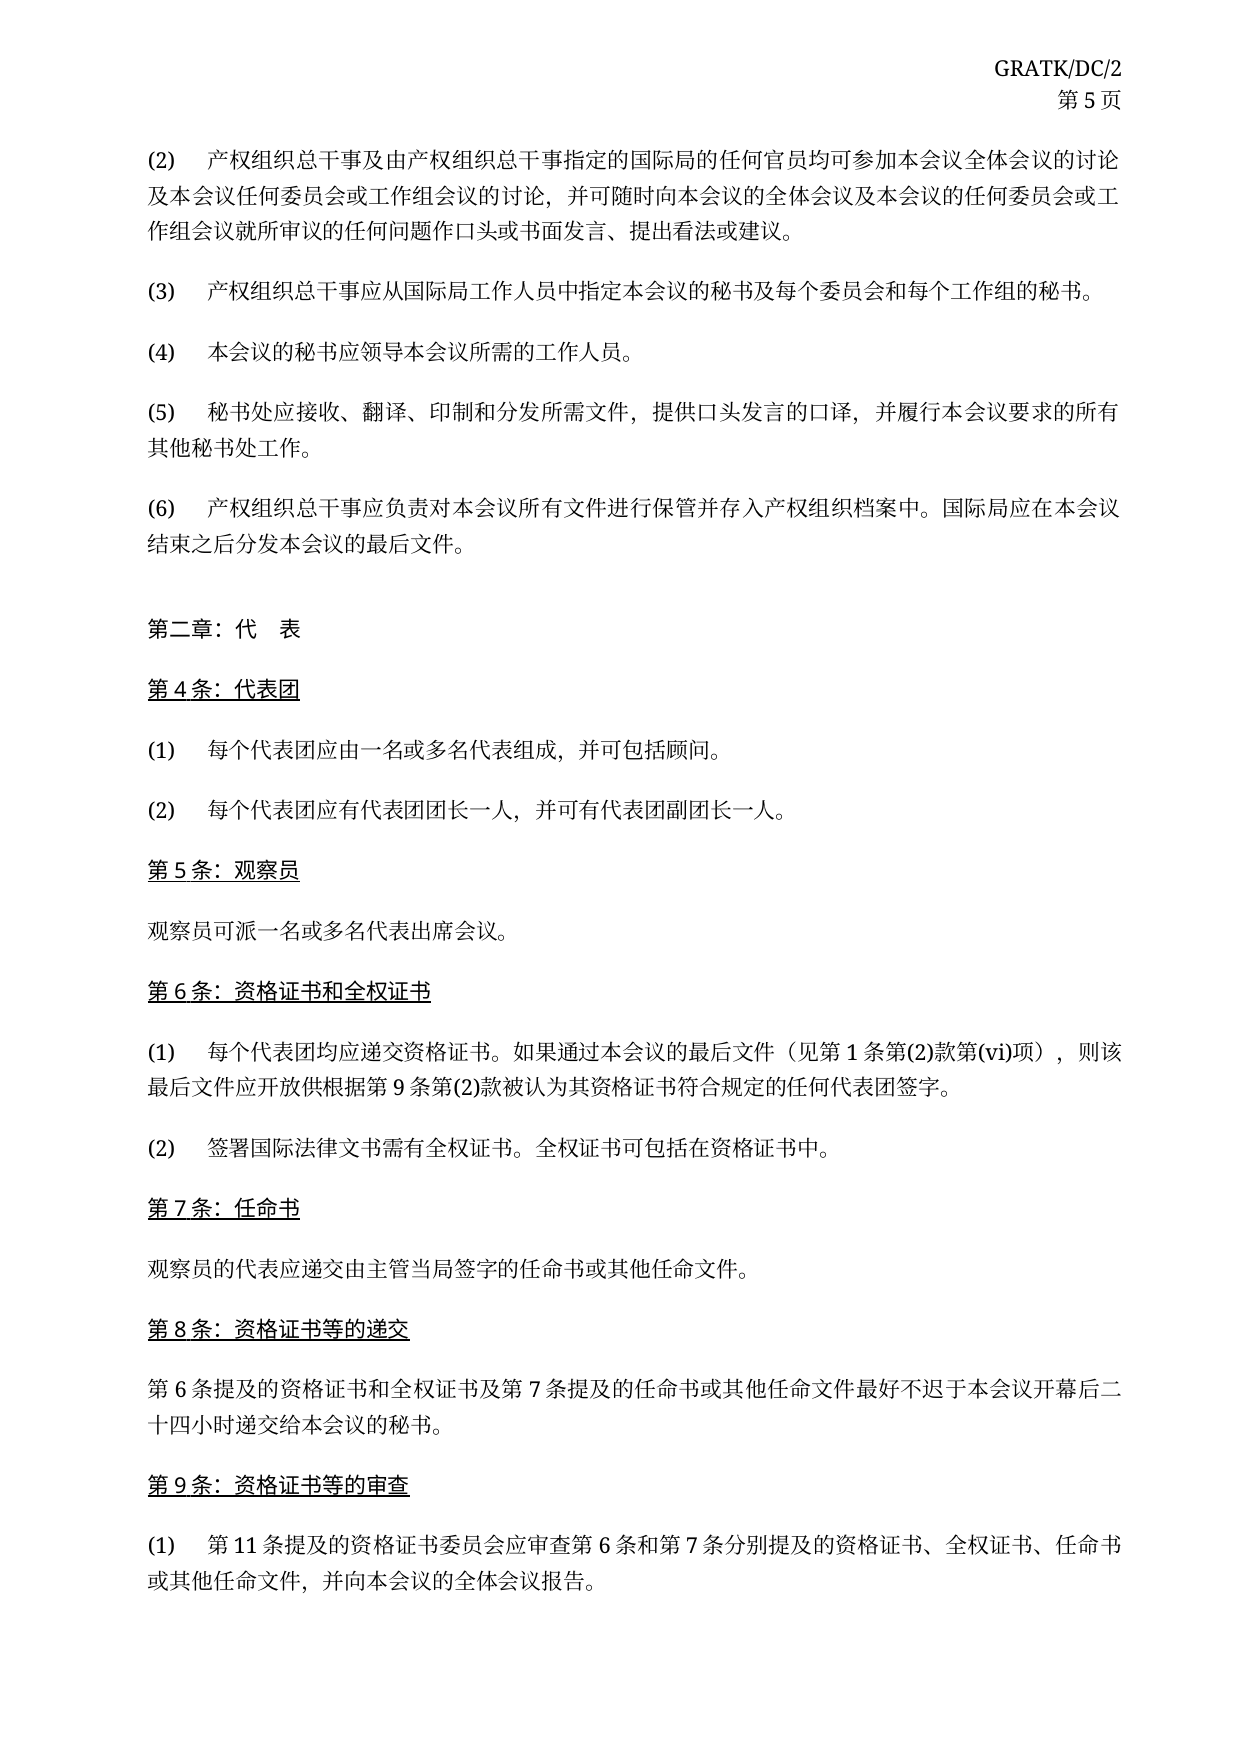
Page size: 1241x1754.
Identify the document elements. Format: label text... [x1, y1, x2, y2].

text (5) 秘书处应接收、翻译、印制和分发所需文件，提供口头发言的口译，并履行本会议要求的所有其他秘书处工作。 [148, 392, 1122, 462]
text 第5条：观察员 [148, 850, 1122, 885]
text 第6条提及的资格证书和全权证书及第7条提及的任命书或其他任命文件最好不迟于本会议开幕后二十四小时递交给本会议的秘书。 [148, 1369, 1122, 1439]
text 第9条：资格证书等的审查 [148, 1464, 1122, 1500]
text 第8条：资格证书等的递交 [148, 1308, 1122, 1344]
text (1) 每个代表团应由一名或多名代表组成，并可包括顾问。 [148, 729, 1122, 764]
text (2) 签署国际法律文书需有全权证书。全权证书可包括在资格证书中。 [148, 1127, 1122, 1162]
text 第7条：任命书 [148, 1187, 1122, 1223]
text (2) 产权组织总干事及由产权组织总干事指定的国际局的任何官员均可参加本会议全体会议的讨论及本会议任何委员会或工作组会议的讨论，并可随时向本会议的全体会议及本会议的任何委员会或工作组会议就所审议的任何问题作口头或书面发言、提出看法或建议。 [148, 139, 1122, 246]
text (1) 第11条提及的资格证书委员会应审查第6条和第7条分别提及的资格证书、全权证书、任命书或其他任命文件，并向本会议的全体会议报告。 [148, 1525, 1122, 1596]
text 第4条：代表团 [148, 669, 1122, 704]
text (1) 每个代表团均应递交资格证书。如果通过本会议的最后文件（见第1条第(2)款第(vi)项），则该最后文件应开放供根据第9条第(2)款被认为其资格证书符合规定的任何代表团签字。 [148, 1031, 1122, 1102]
text 观察员可派一名或多名代表出席会议。 [148, 910, 1122, 946]
text (4) 本会议的秘书应领导本会议所需的工作人员。 [148, 331, 1122, 367]
text 第二章：代 表 [148, 608, 1122, 644]
text (3) 产权组织总干事应从国际局工作人员中指定本会议的秘书及每个委员会和每个工作组的秘书。 [148, 271, 1122, 306]
text (2) 每个代表团应有代表团团长一人，并可有代表团副团长一人。 [148, 789, 1122, 825]
text (6) 产权组织总干事应负责对本会议所有文件进行保管并存入产权组织档案中。国际局应在本会议结束之后分发本会议的最后文件。 [148, 487, 1122, 558]
text 第6条：资格证书和全权证书 [148, 971, 1122, 1006]
text 观察员的代表应递交由主管当局签字的任命书或其他任命文件。 [148, 1248, 1122, 1283]
